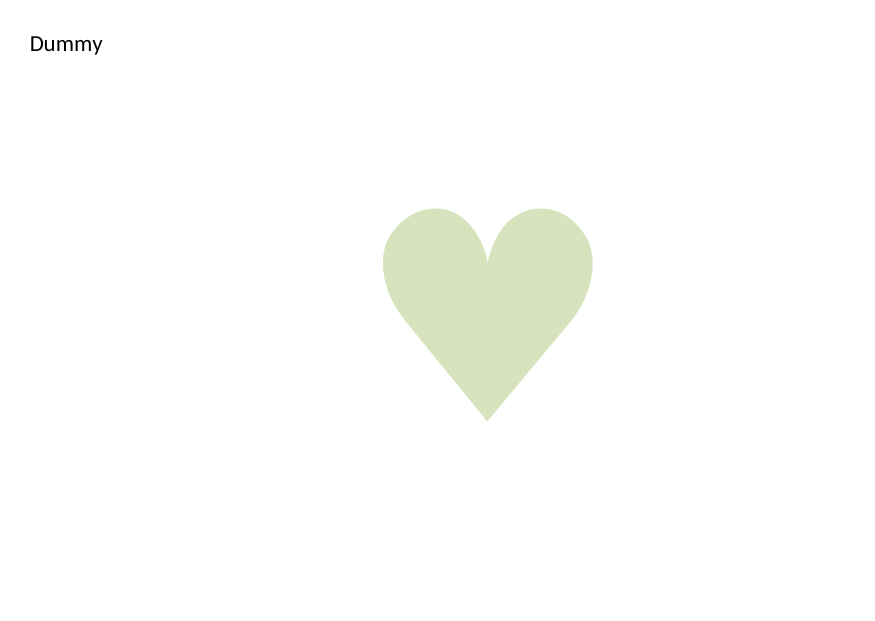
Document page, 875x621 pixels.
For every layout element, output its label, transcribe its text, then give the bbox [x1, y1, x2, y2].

text Dummy [29, 29, 844, 58]
